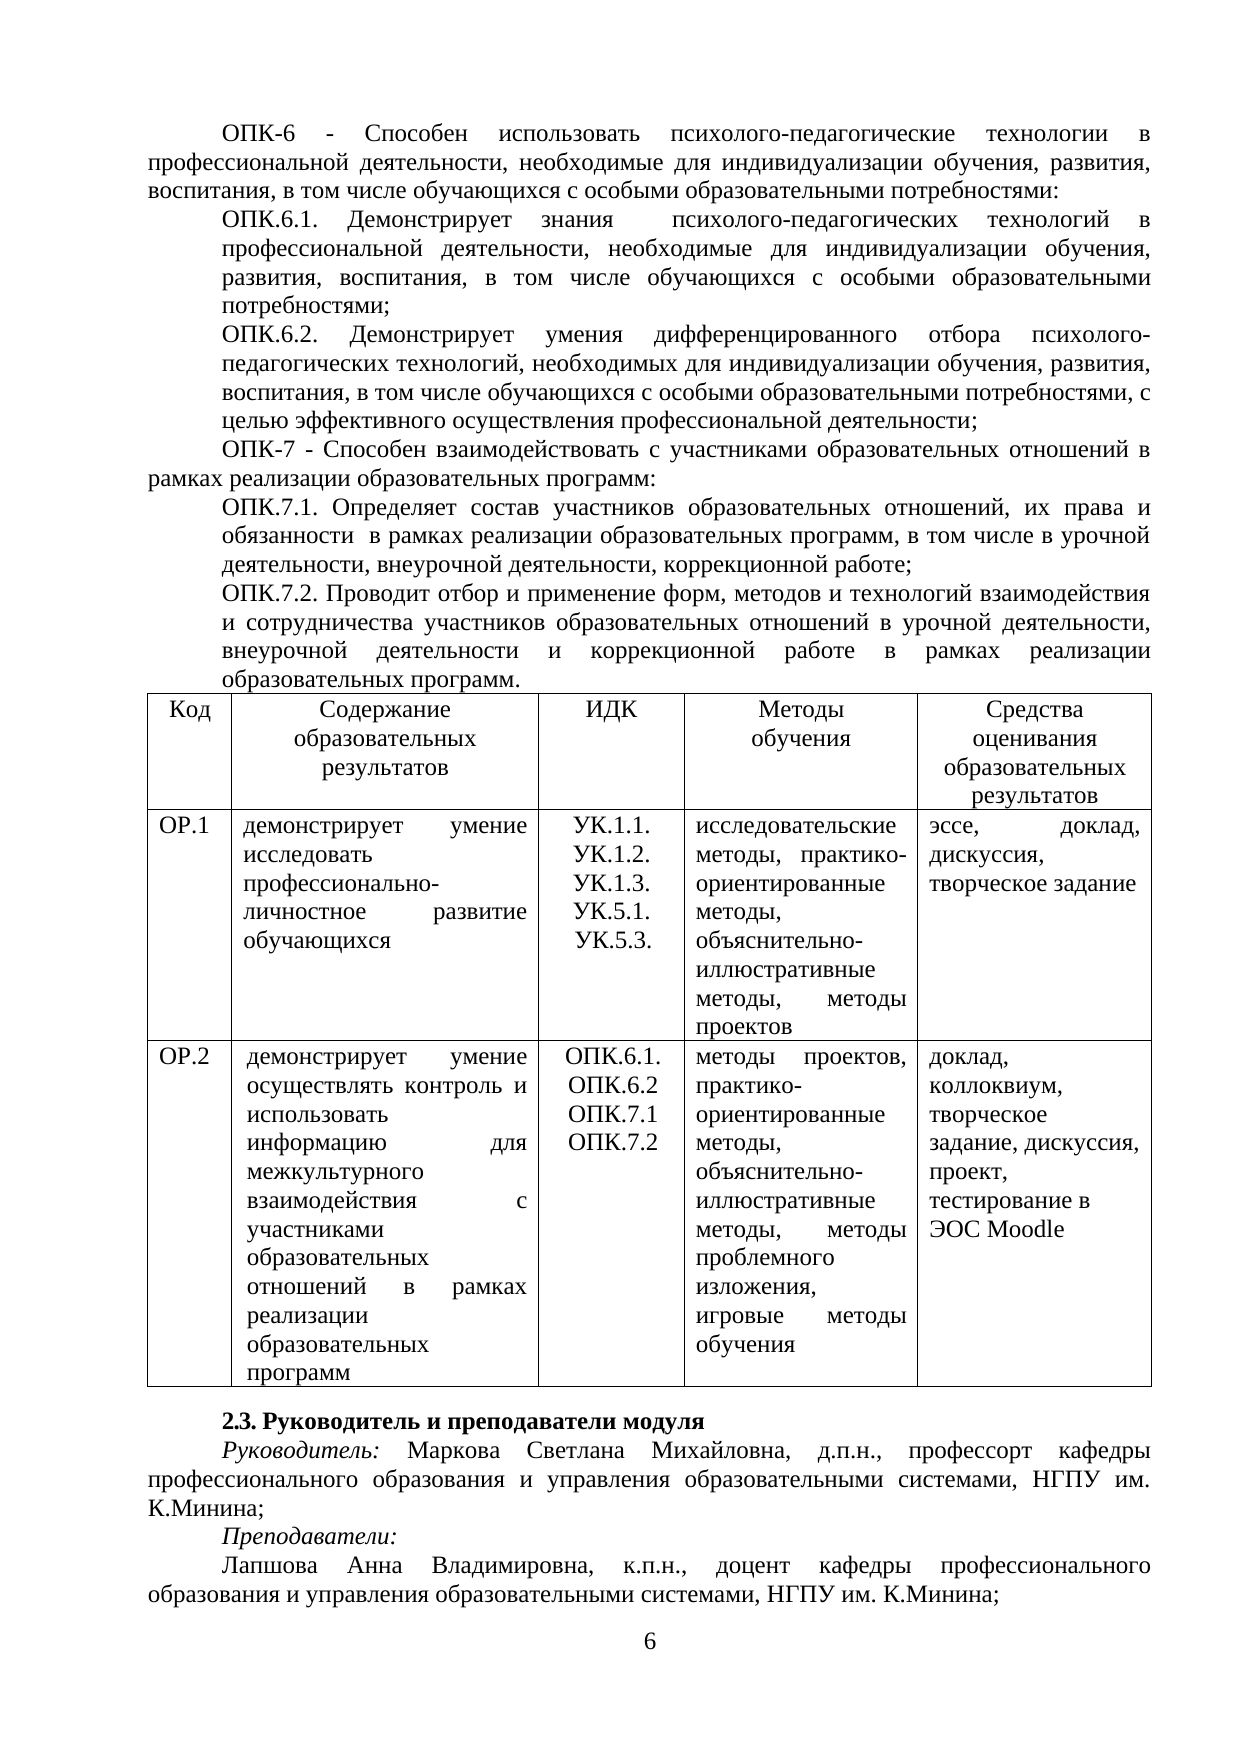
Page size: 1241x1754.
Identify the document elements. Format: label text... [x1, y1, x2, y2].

table_cell демонстрирует умение осуществлять контроль и использовать информацию для межкультурного взаимодействия с участниками образовательных отношений в рамках реализации образовательных программ [232, 1041, 538, 1386]
text ОПК.7.1. Определяет состав участников образовательных отношений, их права и обязанности в рамках реализации образовательных программ, в том числе в урочной деятельности, внеурочной деятельности, коррекционной работе; [222, 492, 1152, 578]
table_cell методы проектов, практико-ориентированные методы, объяснительно-иллюстративные методы, методы проблемного изложения, игровые методы обучения [685, 1041, 917, 1386]
table_header Средства оценивания образовательных результатов [918, 694, 1151, 809]
text ОПК.6.2. Демонстрирует умения дифференцированного отбора психолого-педагогических технологий, необходимых для индивидуализации обучения, развития, воспитания, в том числе обучающихся с особыми образовательными потребностями, с целью эффективного осуществления профессиональной деятельности; [222, 319, 1152, 434]
text ОПК-6 - Способен использовать психолого-педагогические технологии в профессиональной деятельности, необходимые для индивидуализации обучения, развития, воспитания, в том числе обучающихся с особыми образовательными потребностями: [148, 118, 1152, 204]
text Руководитель: Маркова Светлана Михайловна, д.п.н., профессорт кафедры профессионального образования и управления образовательными системами, НГПУ им. К.Минина; [148, 1435, 1152, 1521]
table_cell ОР.1 [148, 810, 231, 1040]
text Преподаватели: [148, 1521, 1152, 1550]
table_header ИДК [539, 694, 684, 809]
table_header Код [148, 694, 231, 809]
table_cell ОР.2 [148, 1041, 231, 1386]
text ОПК.7.2. Проводит отбор и применение форм, методов и технологий взаимодействия и сотрудничества участников образовательных отношений в урочной деятельности, внеурочной деятельности и коррекционной работе в рамках реализации образовательных программ. [222, 578, 1152, 693]
table_cell демонстрирует умение исследовать профессионально-личностное развитие обучающихся [232, 810, 538, 1040]
table_cell доклад, коллоквиум, творческое задание, дискуссия, проект, тестирование в ЭОС Moodle [918, 1041, 1151, 1386]
table_header Содержание образовательных результатов [232, 694, 538, 809]
table_cell ОПК.6.1. ОПК.6.2 ОПК.7.1 ОПК.7.2 [539, 1041, 684, 1386]
table_cell УК.1.1. УК.1.2. УК.1.3. УК.5.1. УК.5.3. [539, 810, 684, 1040]
text ОПК-7 - Способен взаимодействовать с участниками образовательных отношений в рамках реализации образовательных программ: [148, 434, 1152, 492]
text Лапшова Анна Владимировна, к.п.н., доцент кафедры профессионального образования и управления образовательными системами, НГПУ им. К.Минина; [148, 1550, 1152, 1608]
text 2.3. Руководитель и преподаватели модуля [148, 1406, 1152, 1435]
table_header Методы обучения [685, 694, 917, 809]
table_cell исследовательские методы, практико-ориентированные методы, объяснительно-иллюстративные методы, методы проектов [685, 810, 917, 1040]
text ОПК.6.1. Демонстрирует знания психолого-педагогических технологий в профессиональной деятельности, необходимые для индивидуализации обучения, развития, воспитания, в том числе обучающихся с особыми образовательными потребностями; [222, 204, 1152, 319]
table_cell эссе, доклад, дискуссия, творческое задание [918, 810, 1151, 1040]
